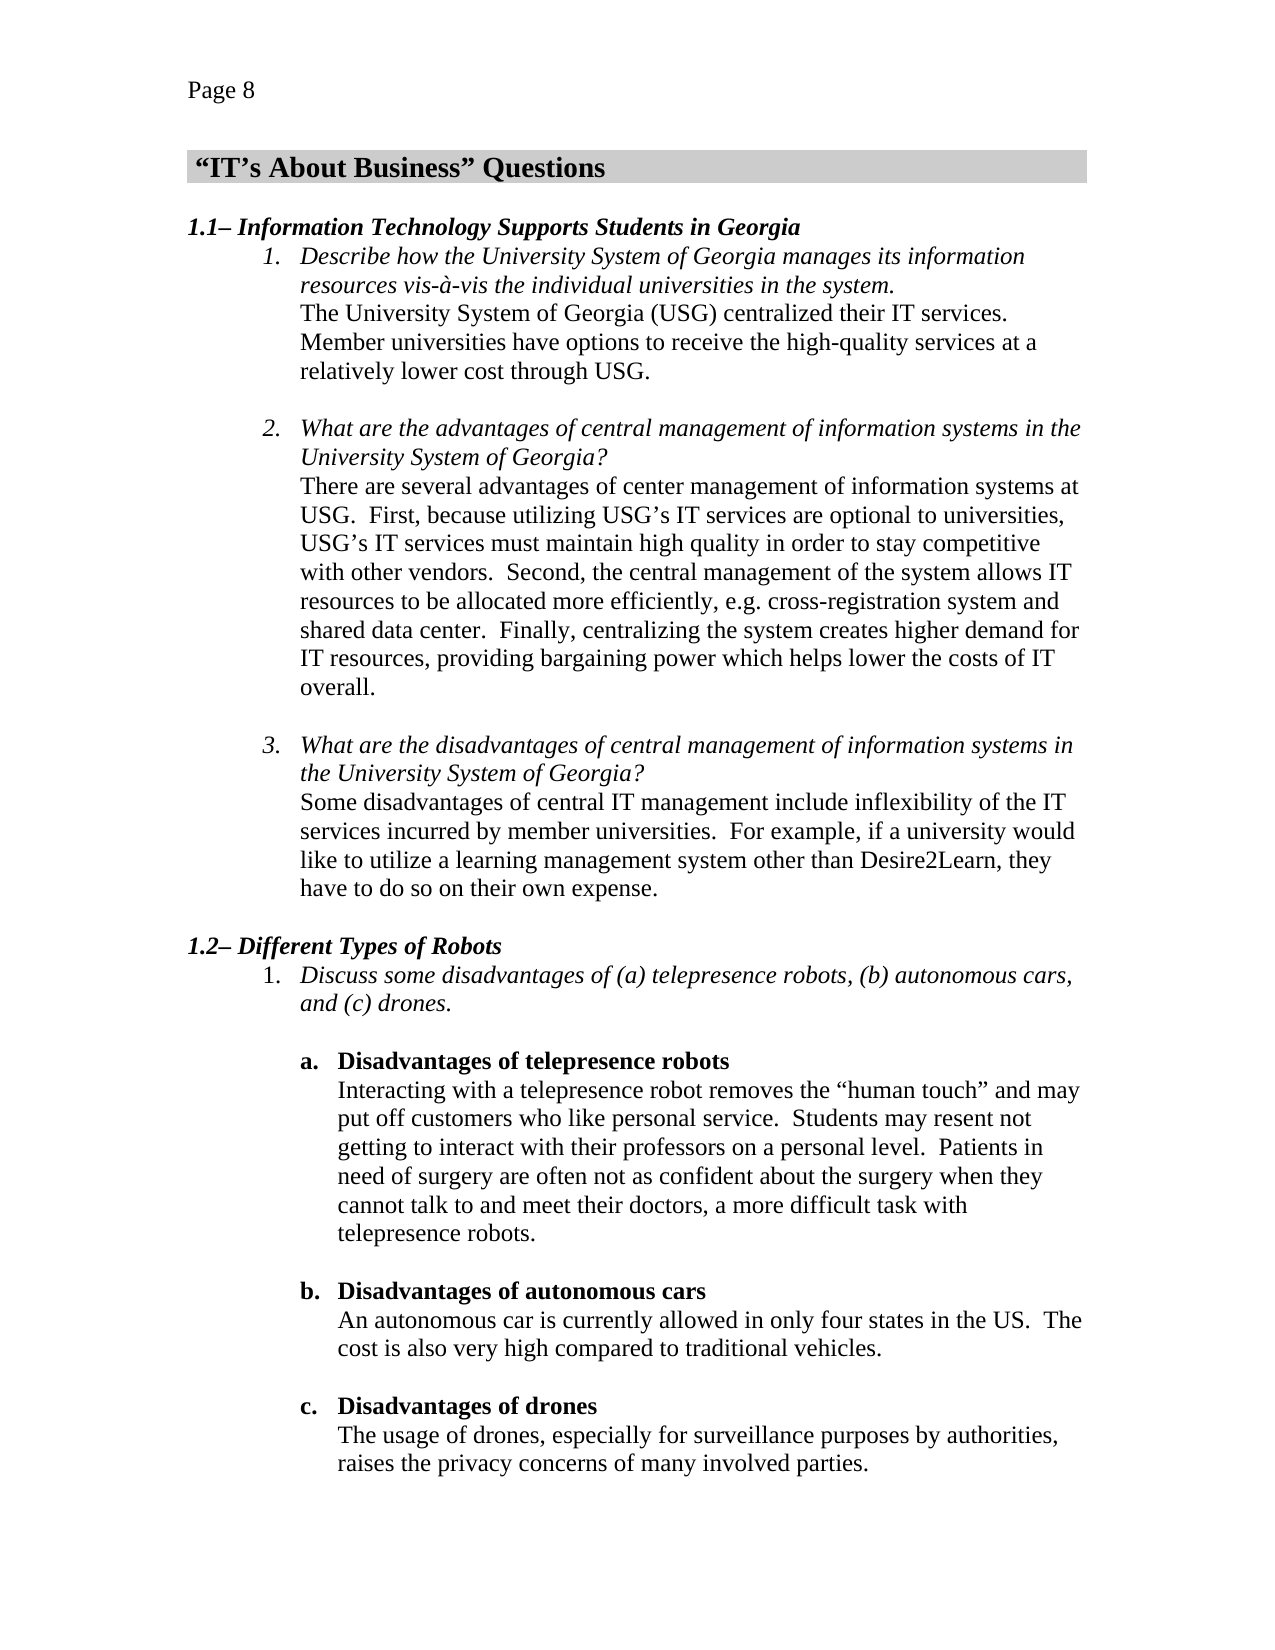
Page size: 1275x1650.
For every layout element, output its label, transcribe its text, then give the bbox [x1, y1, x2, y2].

text There are several advantages of center management of information systems at USG. First, because utilizing USG’s IT services are optional to universities, USG’s IT services must maintain high quality in order to stay competitive with other vendors. Second, the central management of the system allows IT resources to be allocated more efficiently, e.g. cross-registration system and shared data center. Finally, centralizing the system creates higher demand for IT resources, providing bargaining power which helps lower the costs of IT overall. [300, 471, 1087, 701]
list Discuss some disadvantages of (a) telepresence robots, (b) autonomous cars, and (c) drones. [262, 960, 1087, 1046]
list What are the disadvantages of central management of information systems in the University System of Georgia? [262, 730, 1087, 787]
text Interacting with a telepresence robot removes the “human touch” and may put off customers who like personal service. Students may resent not getting to interact with their professors on a personal level. Patients in need of surgery are often not as confident about the surgery when they cannot talk to and meet their doctors, a more difficult task with telepresence robots. [337, 1075, 1087, 1247]
text The usage of drones, especially for surveillance purposes by authorities, raises the privacy concerns of many involved parties. [337, 1420, 1087, 1477]
subtitle “IT’s About Business” Questions [187, 150, 1087, 183]
list Describe how the University System of Georgia manages its information resources vis-à-vis the individual universities in the system. [262, 241, 1087, 298]
list Disadvantages of telepresence robots [300, 1046, 1087, 1075]
text Some disadvantages of central IT management include inflexibility of the IT services incurred by member universities. For example, if a university would like to utilize a learning management system other than Desire2Learn, they have to do so on their own expense. [300, 787, 1087, 902]
text The University System of Georgia (USG) centralized their IT services. Member universities have options to receive the high-quality services at a relatively lower cost through USG. [300, 298, 1087, 385]
list Disadvantages of drones [300, 1391, 1087, 1420]
list What are the advantages of central management of information systems in the University System of Georgia? [262, 413, 1087, 471]
list Disadvantages of autonomous cars [300, 1276, 1087, 1305]
subtitle 1.1– Information Technology Supports Students in Georgia [187, 212, 1087, 241]
subtitle 1.2– Different Types of Robots [187, 931, 1087, 960]
text An autonomous car is currently allowed in only four states in the US. The cost is also very high compared to traditional vehicles. [337, 1305, 1087, 1362]
